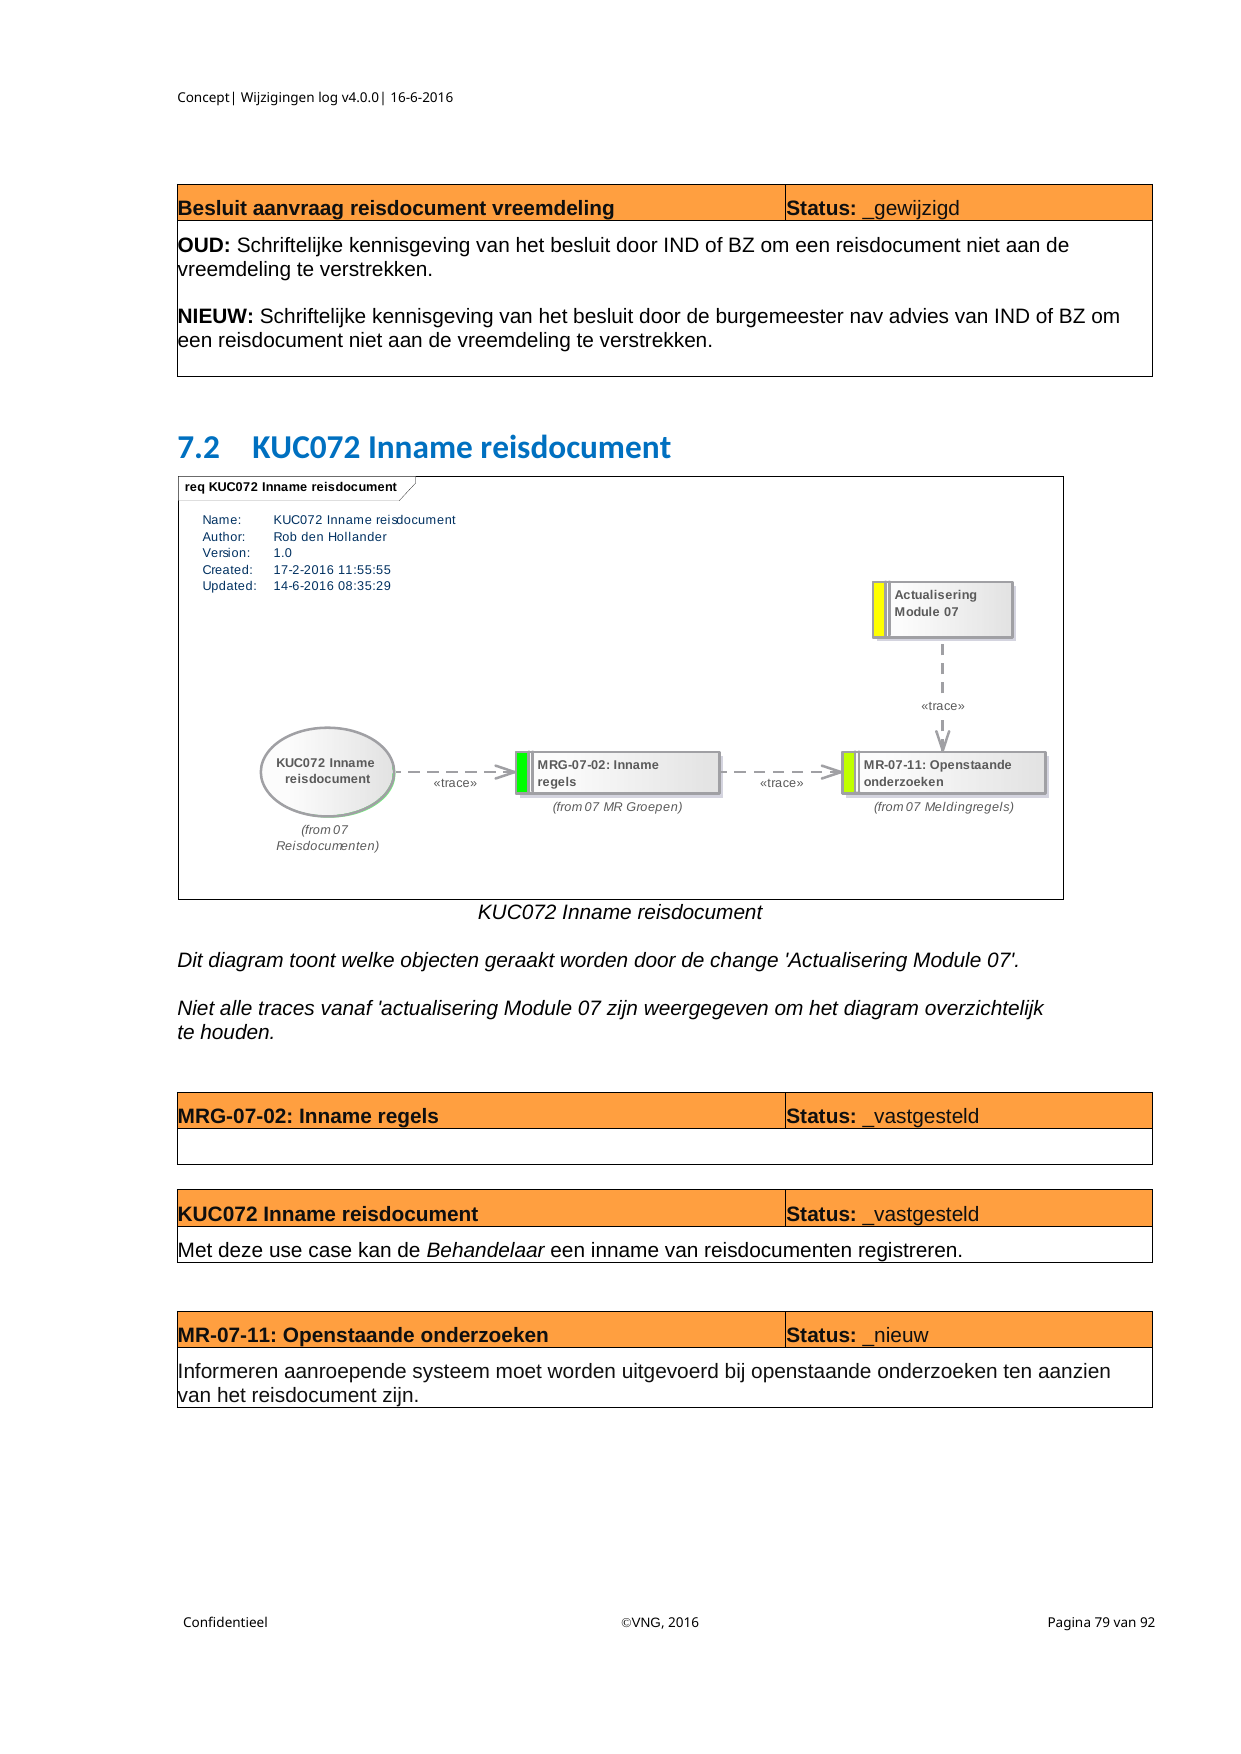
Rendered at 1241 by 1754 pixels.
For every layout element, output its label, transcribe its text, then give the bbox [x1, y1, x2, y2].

table_cell OUD: Schriftelijke kennisgeving van het besluit door IND of BZ om een reisdocument niet aan de vreemdeling te verstrekken. NIEUW: Schriftelijke kennisgeving van het besluit door de burgemeester nav advies van IND of BZ om een reisdocument niet aan de vreemdeling te verstrekken. [178, 221, 1152, 376]
text KUC072 Inname reisdocument [177, 900, 1063, 924]
table_header MR-07-11: Openstaande onderzoeken [178, 1312, 785, 1347]
table_cell Informeren aanroepende systeem moet worden uitgevoerd bij openstaande onderzoeken ten aanzien van het reisdocument zijn. [178, 1348, 1152, 1407]
subtitle KUC072 Inname reisdocument [177, 426, 1063, 467]
table_header KUC072 Inname reisdocument [178, 1190, 785, 1226]
table_header Besluit aanvraag reisdocument vreemdeling [178, 185, 785, 220]
text Dit diagram toont welke objecten geraakt worden door de change 'Actualisering Module 07'. [177, 948, 1063, 972]
table_header Status: _gewijzigd [786, 185, 1152, 220]
table_header Status: _vastgesteld [786, 1093, 1152, 1128]
table_header Status: _vastgesteld [786, 1190, 1152, 1226]
table_header Status: _nieuw [786, 1312, 1152, 1347]
table_cell Met deze use case kan de Behandelaar een inname van reisdocumenten registreren. [178, 1227, 1152, 1262]
table_cell [178, 1129, 1152, 1164]
table_header MRG-07-02: Inname regels [178, 1093, 785, 1128]
text Niet alle traces vanaf 'actualisering Module 07 zijn weergegeven om het diagram overzichtelijk te houden. [177, 996, 1063, 1044]
